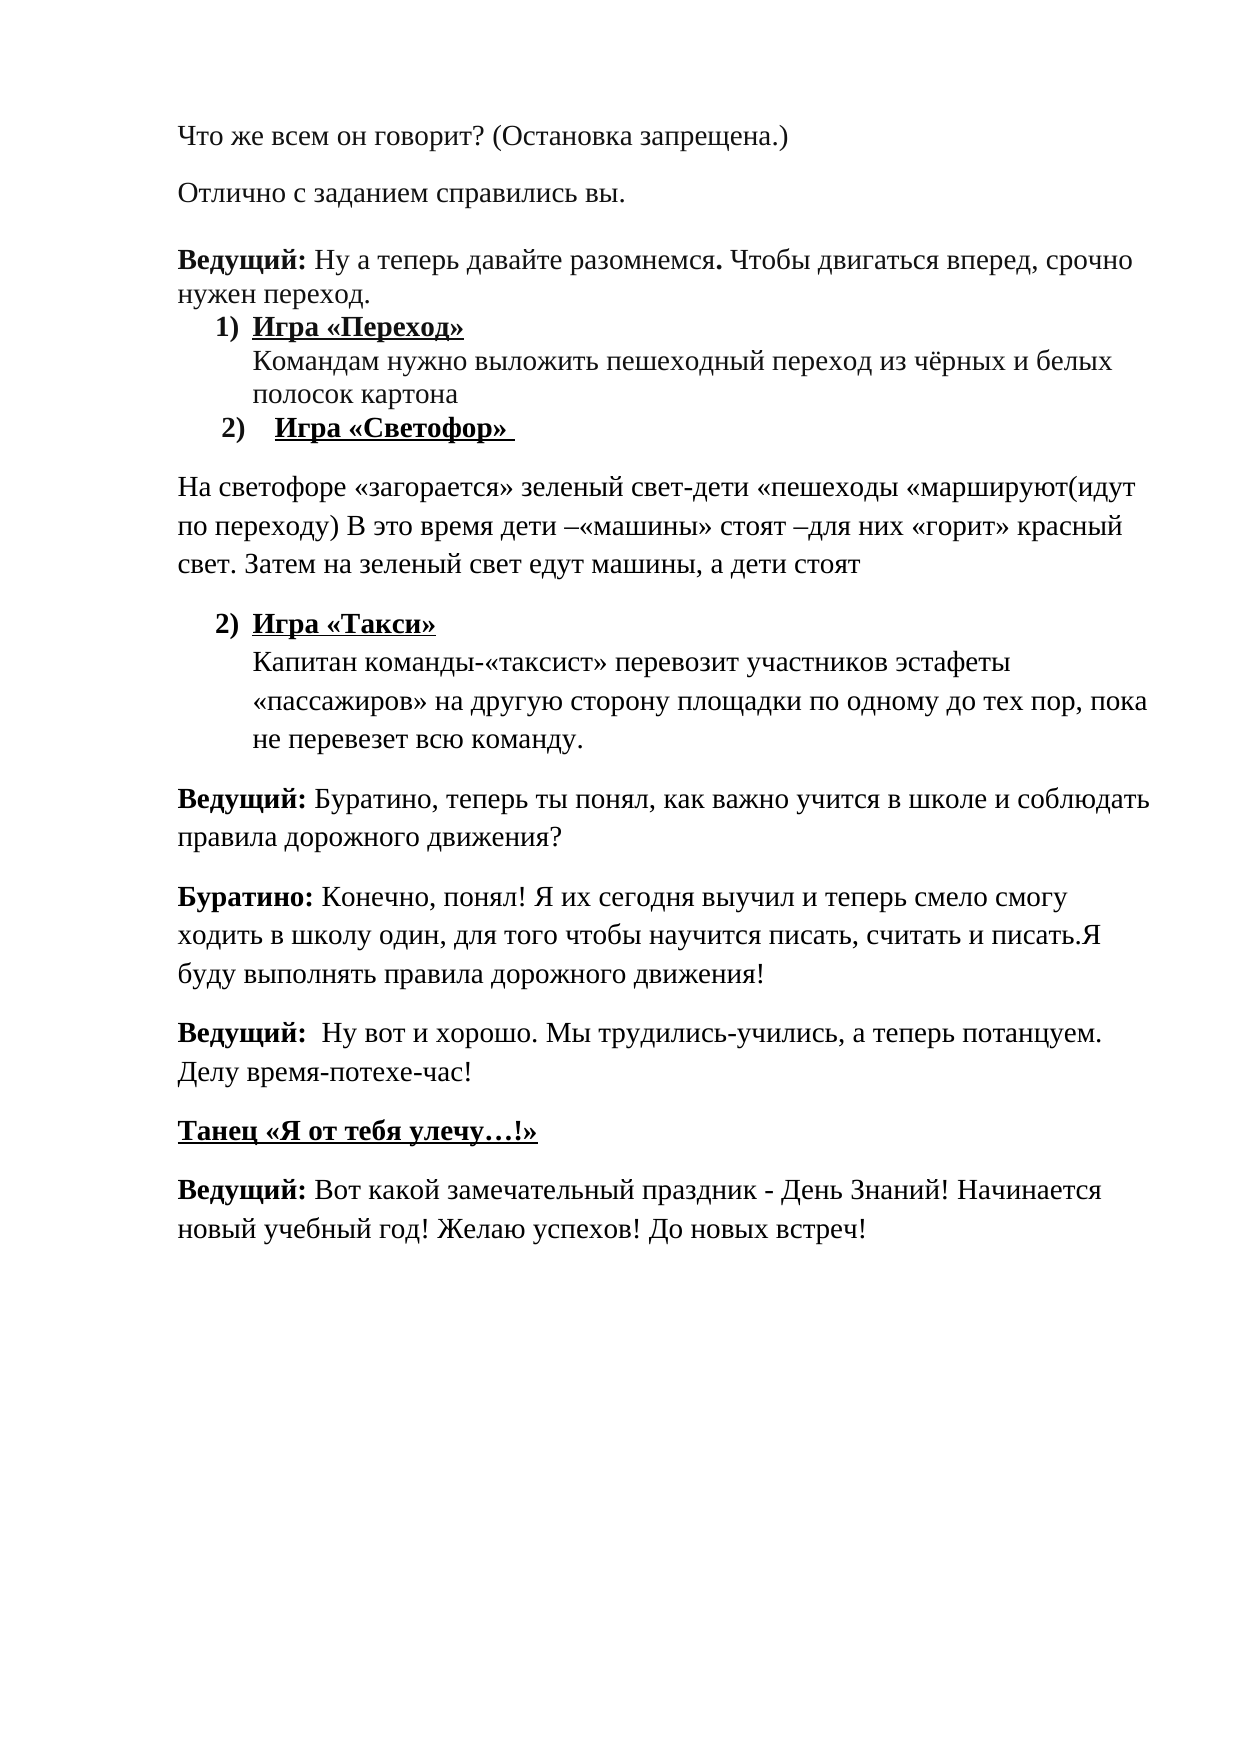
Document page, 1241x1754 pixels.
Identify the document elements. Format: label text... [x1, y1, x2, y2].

text Ведущий: Ну а теперь давайте разомнемся. Чтобы двигаться вперед, срочно нужен переход. [177, 242, 1152, 309]
list Игра «Переход» [215, 309, 1152, 343]
list Командам нужно выложить пешеходный переход из чёрных и белых полосок картона [252, 343, 1152, 410]
text Ведущий: Ну вот и хорошо. Мы трудились-учились, а теперь потанцуем. Делу время-потехе-час! [177, 1015, 1152, 1087]
text Буратино: Конечно, понял! Я их сегодня выучил и теперь смело смогу ходить в школу один, для того чтобы научится писать, считать и писать.Я буду выполнять правила дорожного движения! [177, 879, 1152, 989]
list Капитан команды-«таксист» перевозит участников эстафеты «пассажиров» на другую сторону площадки по одному до тех пор, пока не перевезет всю команду. [252, 644, 1152, 755]
text Что же всем он говорит? (Остановка запрещена.) [177, 118, 1152, 152]
list Игра «Такси» [215, 606, 1152, 639]
text 2) Игра «Светофор» [177, 410, 1152, 443]
text На светофоре «загорается» зеленый свет-дети «пешеходы «маршируют(идут по переходу) В это время дети –«машины» стоят –для них «горит» красный свет. Затем на зеленый свет едут машины, а дети стоят [177, 469, 1152, 580]
text Ведущий: Вот какой замечательный праздник - День Знаний! Начинается новый учебный год! Желаю успехов! До новых встреч! [177, 1172, 1152, 1244]
text Ведущий: Буратино, теперь ты понял, как важно учится в школе и соблюдать правила дорожного движения? [177, 781, 1152, 853]
text Танец «Я от тебя улечу…!» [177, 1113, 1152, 1147]
text Отлично с заданием справились вы. [177, 175, 1152, 209]
